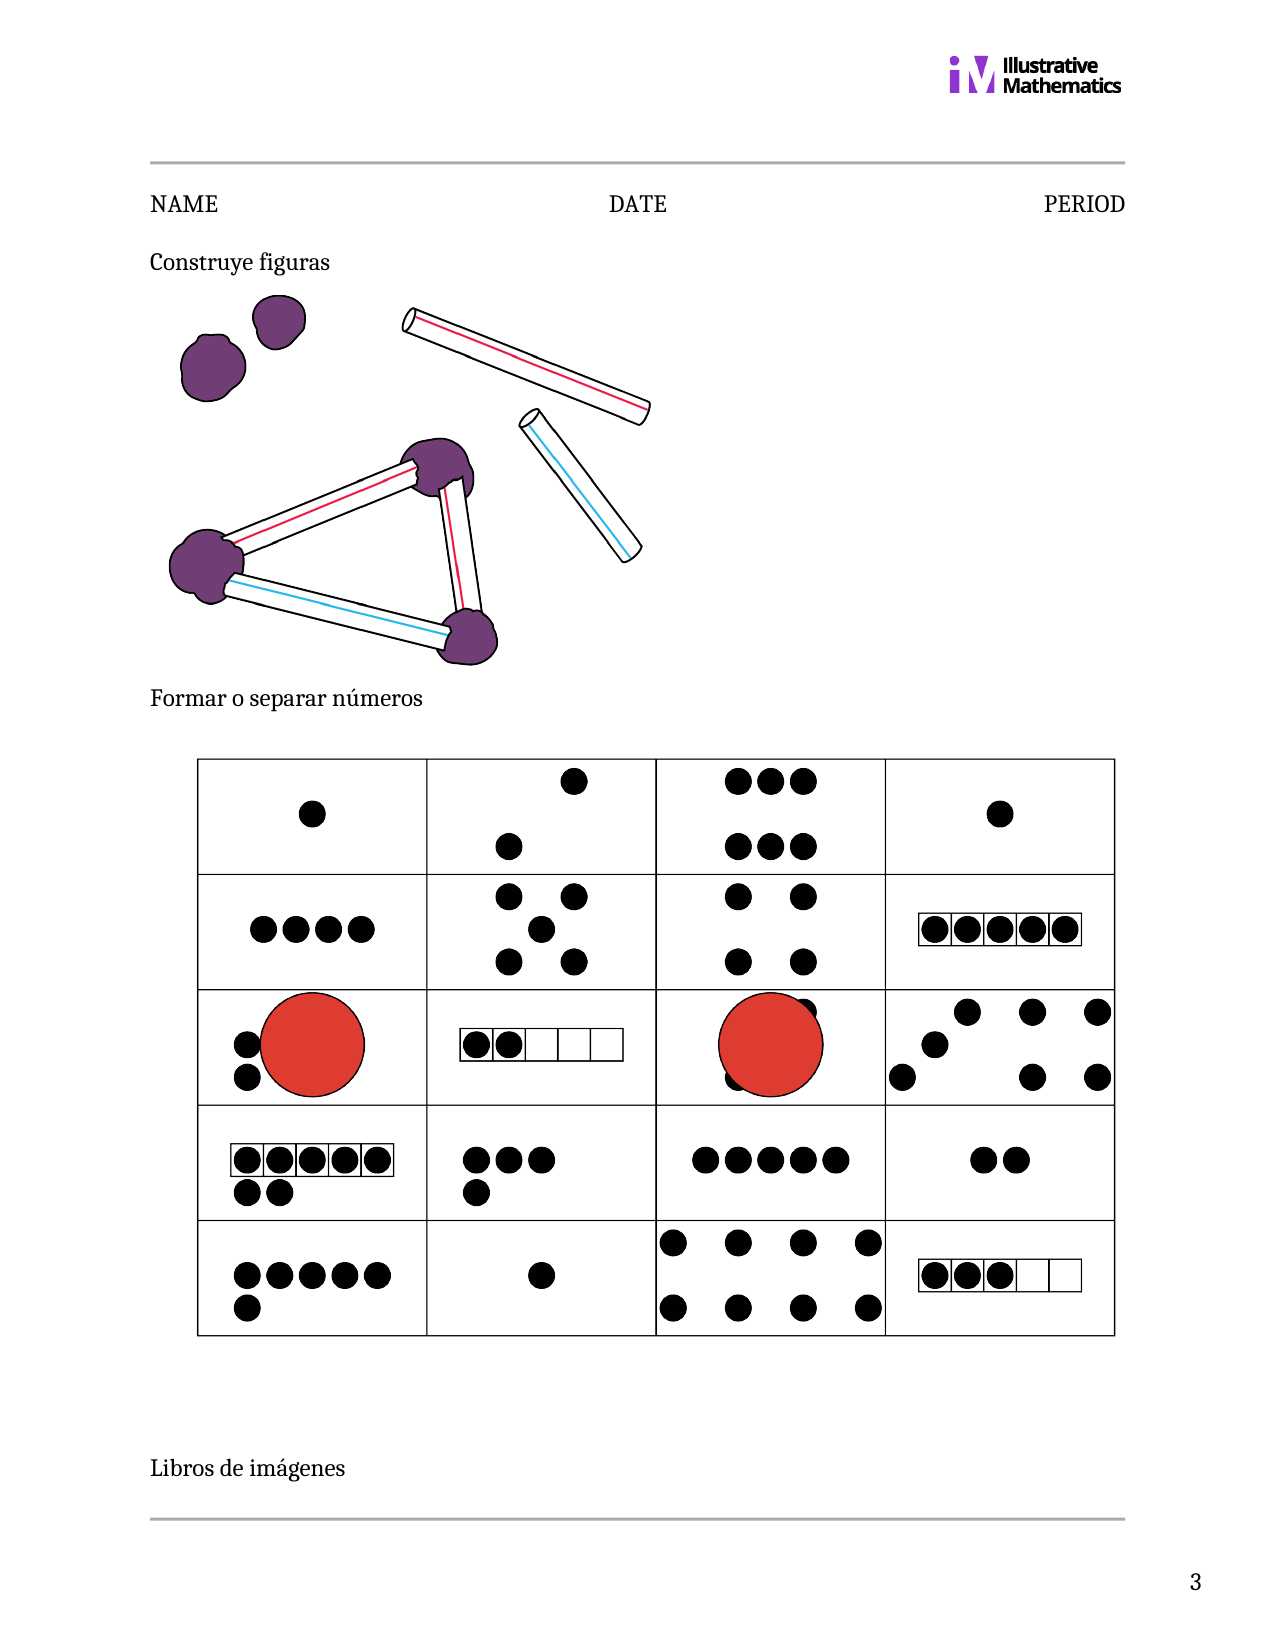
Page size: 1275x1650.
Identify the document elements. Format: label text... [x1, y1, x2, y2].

picture [168, 295, 651, 666]
text Libros de imágenes [150, 1454, 1125, 1483]
picture [949, 55, 1121, 93]
text Formar o separar números [150, 684, 1125, 713]
picture [168, 731, 1144, 1436]
text Construye figuras [150, 247, 1125, 276]
